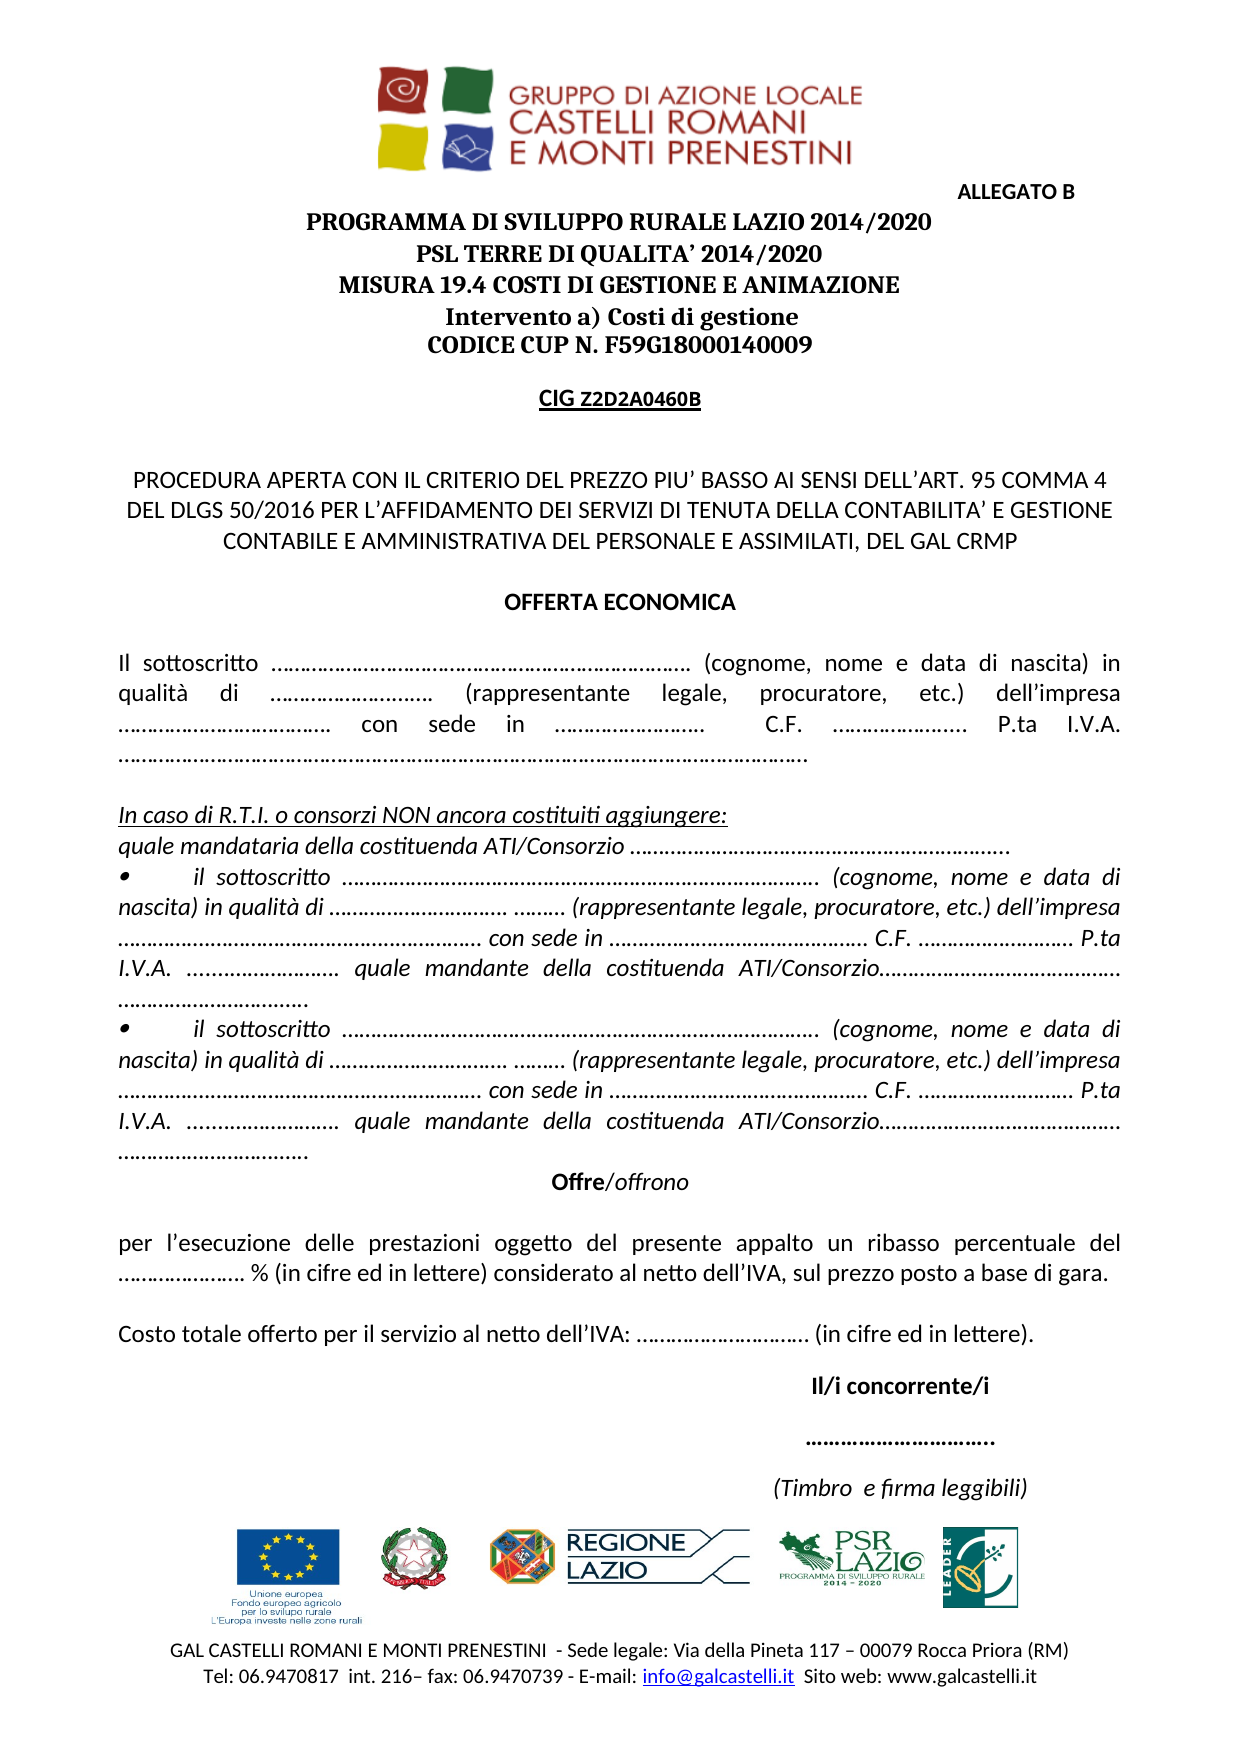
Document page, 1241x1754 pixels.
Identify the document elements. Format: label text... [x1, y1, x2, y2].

text Il/i concorrente/i [699, 1370, 1101, 1400]
text quale mandataria della costituenda ATI/Consorzio ………………………………………………………... [118, 830, 1122, 861]
text OFFERTA ECONOMICA [118, 586, 1122, 616]
text In caso di R.T.I. o consorzi NON ancora costituiti aggiungere: [118, 799, 1122, 830]
text (Timbro e firma leggibili) [699, 1472, 1101, 1503]
text Offre/offrono [118, 1166, 1122, 1196]
text PROCEDURA APERTA CON IL CRITERIO DEL PREZZO PIU’ BASSO AI SENSI DELL’ART. 95 COMMA 4 DEL DLGS 50/2016 PER L’AFFIDAMENTO DEI SERVIZI DI TENUTA DELLA CONTABILITA’ E GESTIONE CONTABILE E AMMINISTRATIVA DEL PERSONALE E ASSIMILATI, DEL GAL CRMP [118, 464, 1122, 555]
list il sottoscritto ……………………………………………………………………….. (cognome, nome e data di nascita) in qualità di …………………………. ……… (rappresentante legale, procuratore, etc.) dell’impresa …………….…………………………..…………… con sede in ……………………………………… C.F. ……………………… P.ta I.V.A. .......………………. quale mandante della costituenda ATI/Consorzio…………………………………… ……………………….….. [118, 861, 1122, 1013]
picture [943, 1527, 1019, 1608]
text CODICE CUP N. F59G18000140009 [118, 331, 1122, 360]
text Costo totale offerto per il servizio al netto dell’IVA: ………………………… (in cifre ed in lettere). [118, 1318, 1122, 1349]
text ………………………….. [699, 1421, 1101, 1452]
text per l’esecuzione delle prestazioni oggetto del presente appalto un ribasso percentuale del …………………. % (in cifre ed in lettere) considerato al netto dell’IVA, sul prezzo posto a base di gara. [118, 1227, 1122, 1288]
list il sottoscritto ……………………………………………………………………….. (cognome, nome e data di nascita) in qualità di …………………………. ……… (rappresentante legale, procuratore, etc.) dell’impresa …………….…………………………..…………… con sede in ……………………………………… C.F. ……………………… P.ta I.V.A. .......………………. quale mandante della costituenda ATI/Consorzio…………………………………… ……………………….….. [118, 1013, 1122, 1166]
text Intervento a) Costi di gestione [118, 303, 1120, 331]
text PSL TERRE DI QUALITA’ 2014/2020 [118, 239, 1120, 268]
text ALLEGATO B [118, 177, 1122, 205]
text CIG Z2D2A0460B [118, 382, 1122, 413]
picture [377, 65, 863, 173]
text Il sottoscritto ………………………………………………………………. (cognome, nome e data di nascita) in qualità di …………………...…. (rappresentante legale, procuratore, etc.) dell’impresa ………………………………. con sede in …………………….. C.F. ………………..... P.ta I.V.A. ………………………………………………………………………………………………………… [118, 647, 1122, 769]
text PROGRAMMA DI SVILUPPO RURALE LAZIO 2014/2020 [118, 208, 1120, 237]
picture [211, 1527, 925, 1625]
text MISURA 19.4 COSTI DI GESTIONE E ANIMAZIONE [118, 271, 1120, 300]
